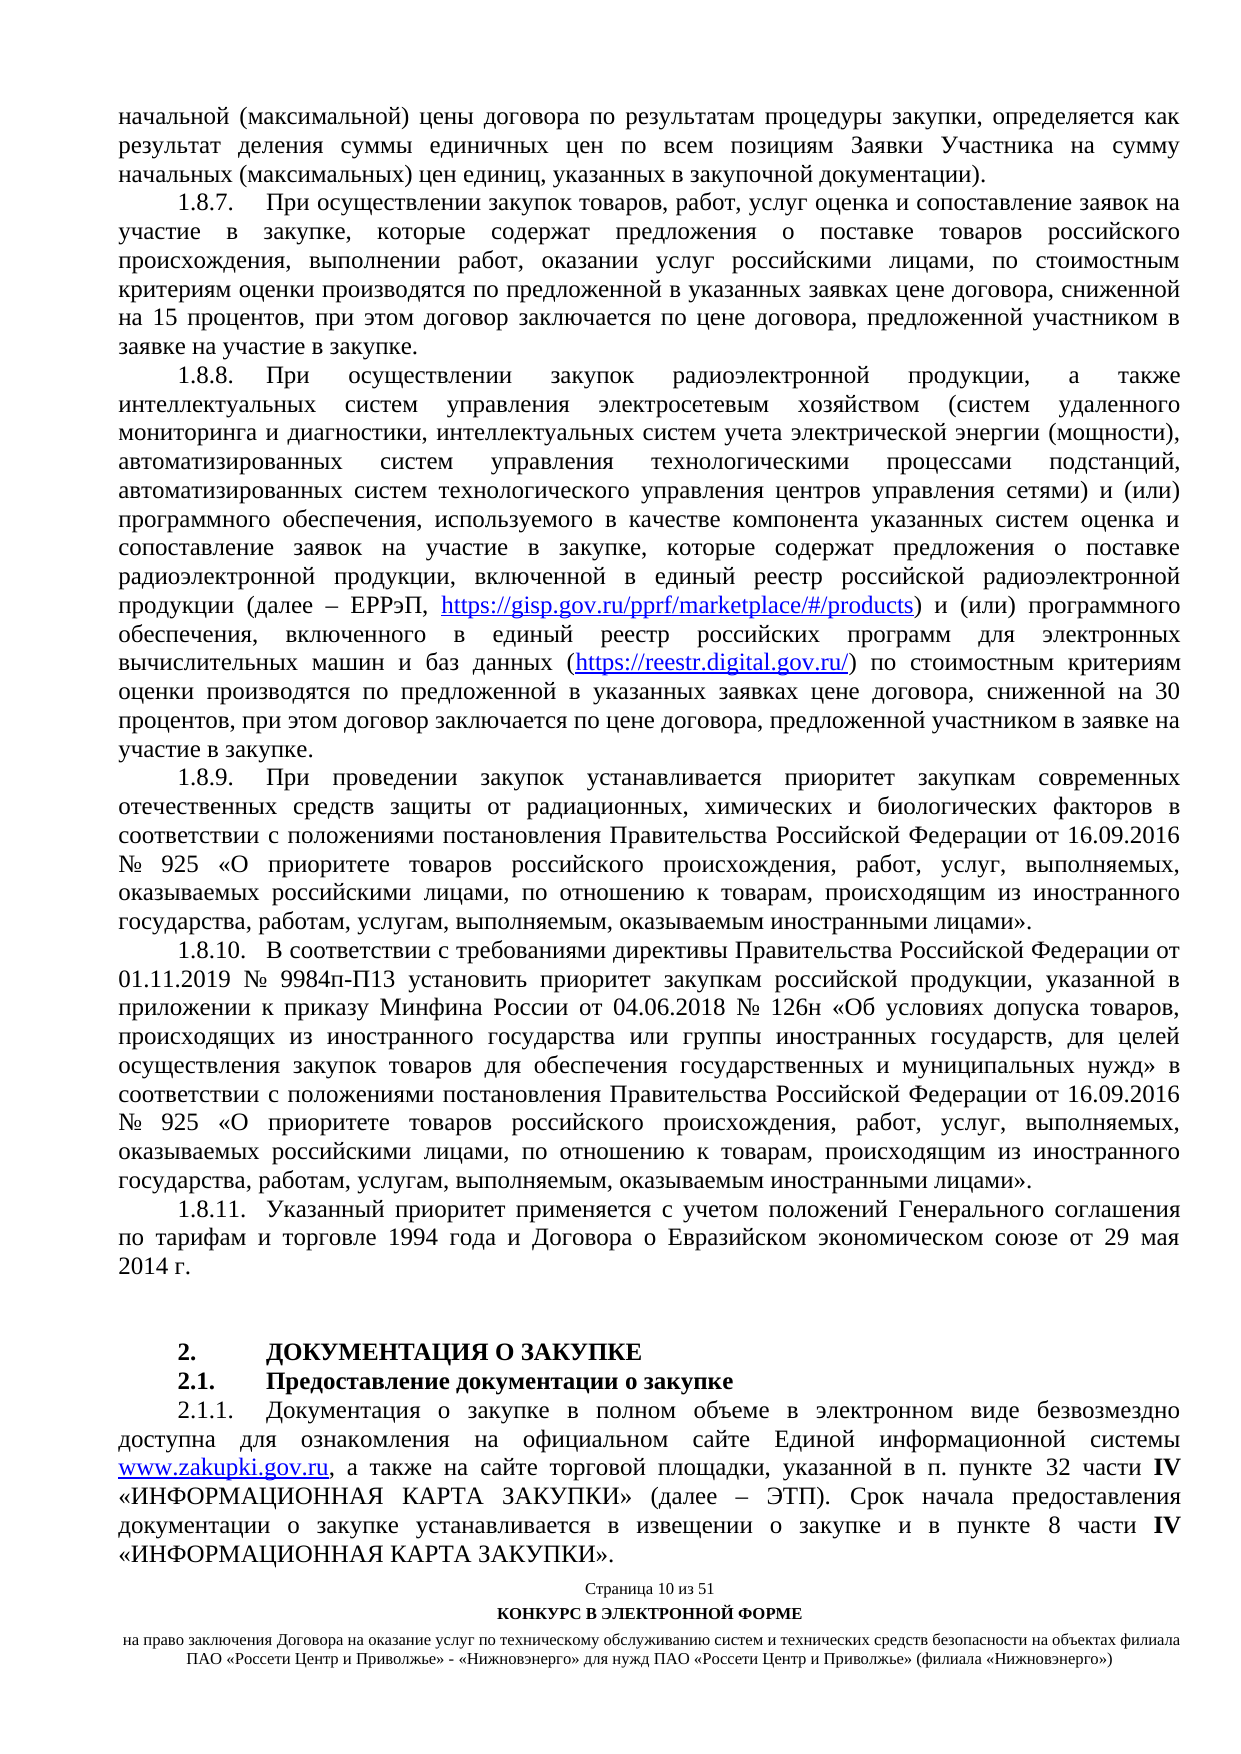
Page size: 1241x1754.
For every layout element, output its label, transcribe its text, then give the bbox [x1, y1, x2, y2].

subtitle ДОКУМЕНТАЦИЯ О ЗАКУПКЕ [118, 1337, 1181, 1366]
subtitle При проведении закупок устанавливается приоритет закупкам современных отечественных средств защиты от радиационных, химических и биологических факторов в соответствии с положениями постановления Правительства Российской Федерации от 16.09.2016 № 925 «О приоритете товаров российского происхождения, работ, услуг, выполняемых, оказываемых российскими лицами, по отношению к товарам, происходящим из иностранного государства, работам, услугам, выполняемым, оказываемым иностранными лицами». [118, 762, 1181, 935]
subtitle Предоставление документации о закупке [118, 1366, 1181, 1395]
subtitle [118, 101, 1181, 187]
subtitle В соответствии с требованиями директивы Правительства Российской Федерации от 01.11.2019 № 9984п-П13 установить приоритет закупкам российской продукции, указанной в приложении к приказу Минфина России от 04.06.2018 № 126н «Об условиях допуска товаров, происходящих из иностранного государства или группы иностранных государств, для целей осуществления закупок товаров для обеспечения государственных и муниципальных нужд» в соответствии с положениями постановления Правительства Российской Федерации от 16.09.2016 № 925 «О приоритете товаров российского происхождения, работ, услуг, выполняемых, оказываемых российскими лицами, по отношению к товарам, происходящим из иностранного государства, работам, услугам, выполняемым, оказываемым иностранными лицами». [118, 935, 1181, 1194]
subtitle При осуществлении закупок радиоэлектронной продукции, а также интеллектуальных систем управления электросетевым хозяйством (систем удаленного мониторинга и диагностики, интеллектуальных систем учета электрической энергии (мощности), автоматизированных систем управления технологическими процессами подстанций, автоматизированных систем технологического управления центров управления сетями) и (или) программного обеспечения, используемого в качестве компонента указанных систем оценка и сопоставление заявок на участие в закупке, которые содержат предложения о поставке радиоэлектронной продукции, включенной в единый реестр российской радиоэлектронной продукции (далее – ЕРРэП, https://gisp.gov.ru/pprf/marketplace/#/products) и (или) программного обеспечения, включенного в единый реестр российских программ для электронных вычислительных машин и баз данных (https://reestr.digital.gov.ru/) по стоимостным критериям оценки производятся по предложенной в указанных заявках цене договора, сниженной на 30 процентов, при этом договор заключается по цене договора, предложенной участником в заявке на участие в закупке. [118, 360, 1181, 762]
subtitle При осуществлении закупок товаров, работ, услуг оценка и сопоставление заявок на участие в закупке, которые содержат предложения о поставке товаров российского происхождения, выполнении работ, оказании услуг российскими лицами, по стоимостным критериям оценки производятся по предложенной в указанных заявках цене договора, сниженной на 15 процентов, при этом договор заключается по цене договора, предложенной участником в заявке на участие в закупке. [118, 187, 1181, 360]
subtitle Указанный приоритет применяется с учетом положений Генерального соглашения по тарифам и торговле 1994 года и Договора о Евразийском экономическом союзе от 29 мая 2014 г. [118, 1194, 1181, 1280]
subtitle Документация о закупке в полном объеме в электронном виде безвозмездно доступна для ознакомления на официальном сайте Единой информационной системы www.zakupki.gov.ru, а также на сайте торговой площадки, указанной в п. пункте 32 части IV «ИНФОРМАЦИОННАЯ КАРТА ЗАКУПКИ» (далее – ЭТП). Срок начала предоставления документации о закупке устанавливается в извещении о закупке и в пункте 8 части IV «ИНФОРМАЦИОННАЯ КАРТА ЗАКУПКИ». [118, 1395, 1181, 1567]
